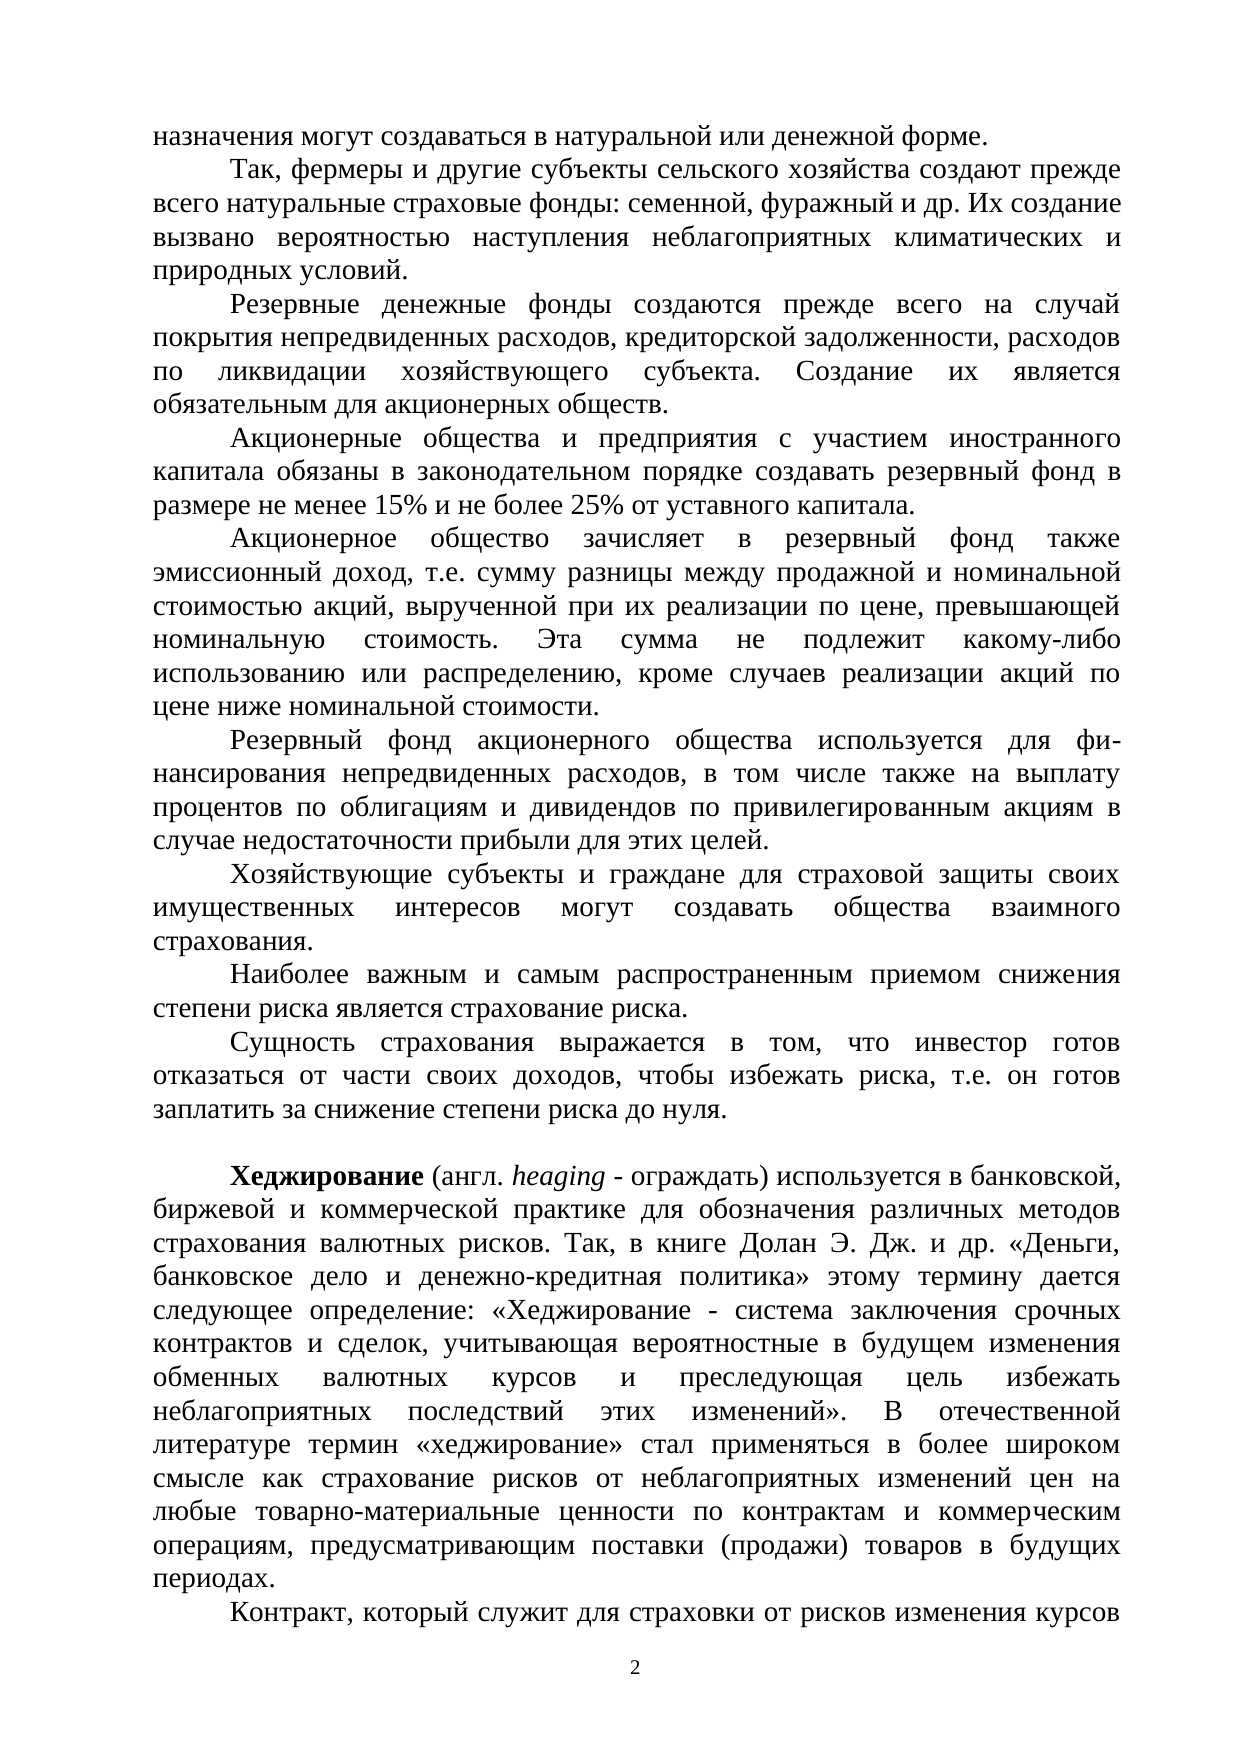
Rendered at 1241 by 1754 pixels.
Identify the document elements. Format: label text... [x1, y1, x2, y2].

text Акционерные общества и предприятия с участием иностранного капитала обязаны в законодательном порядке создавать резервный фонд в размере не менее 15% и не более 25% от уставного капитала. [153, 420, 1121, 521]
text Хозяйствующие субъекты и граждане для страховой защиты своих имущественных интересов могут создавать общества взаимного страхования. [153, 856, 1121, 957]
text Резервные денежные фонды создаются прежде всего на случай покрытия непредвиденных расходов, кредиторской задолженности, расходов по ликвидации хозяйствующего субъекта. Создание их является обязательным для акционерных обществ. [153, 286, 1121, 420]
text Резервный фонд акционерного общества используется для финансирования непредвиденных расходов, в том числе также на выплату процентов по облигациям и дивидендов по привилегированным акциям в случае недостаточности прибыли для этих целей. [153, 722, 1121, 856]
text Акционерное общество зачисляет в резервный фонд также эмиссионный доход, т.е. сумму разницы между продажной и номинальной стоимостью акций, вырученной при их реализации по цене, превышающей номинальную стоимость. Эта сумма не подлежит какому-либо использованию или распределению, кроме случаев реализации акций по цене ниже номинальной стоимости. [153, 521, 1121, 722]
text Хеджирование (англ. heaging - ограждать) используется в банковской, биржевой и коммерческой практике для обозначения различных методов страхования валютных рисков. Так, в книге Долан Э. Дж. и др. «Деньги, банковское дело и денежно-кредитная политика» этому термину дается следующее определение: «Хеджирование - система заключения срочных контрактов и сделок, учитывающая вероятностные в будущем изменения обменных валютных курсов и преследующая цель избежать неблагоприятных последствий этих изменений». В отечественной литературе термин «хеджирование» стал применяться в более широком смысле как страхование рисков от неблагоприятных изменений цен на любые товарно-материальные ценности по контрактам и коммерческим операциям, предусматривающим поставки (продажи) товаров в будущих периодах. [153, 1158, 1121, 1594]
text Наиболее важным и самым распространенным приемом снижения степени риска является страхование риска. [153, 957, 1121, 1024]
text Сущность страхования выражается в том, что инвестор готов отказаться от части своих доходов, чтобы избежать риска, т.е. он готов заплатить за снижение степени риска до нуля. [153, 1024, 1121, 1124]
text Так, фермеры и другие субъекты сельского хозяйства создают прежде всего натуральные страховые фонды: семенной, фуражный и др. Их создание вызвано вероятностью наступления неблагоприятных климатических и природных условий. [153, 152, 1122, 286]
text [153, 118, 1121, 152]
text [153, 1594, 1121, 1627]
